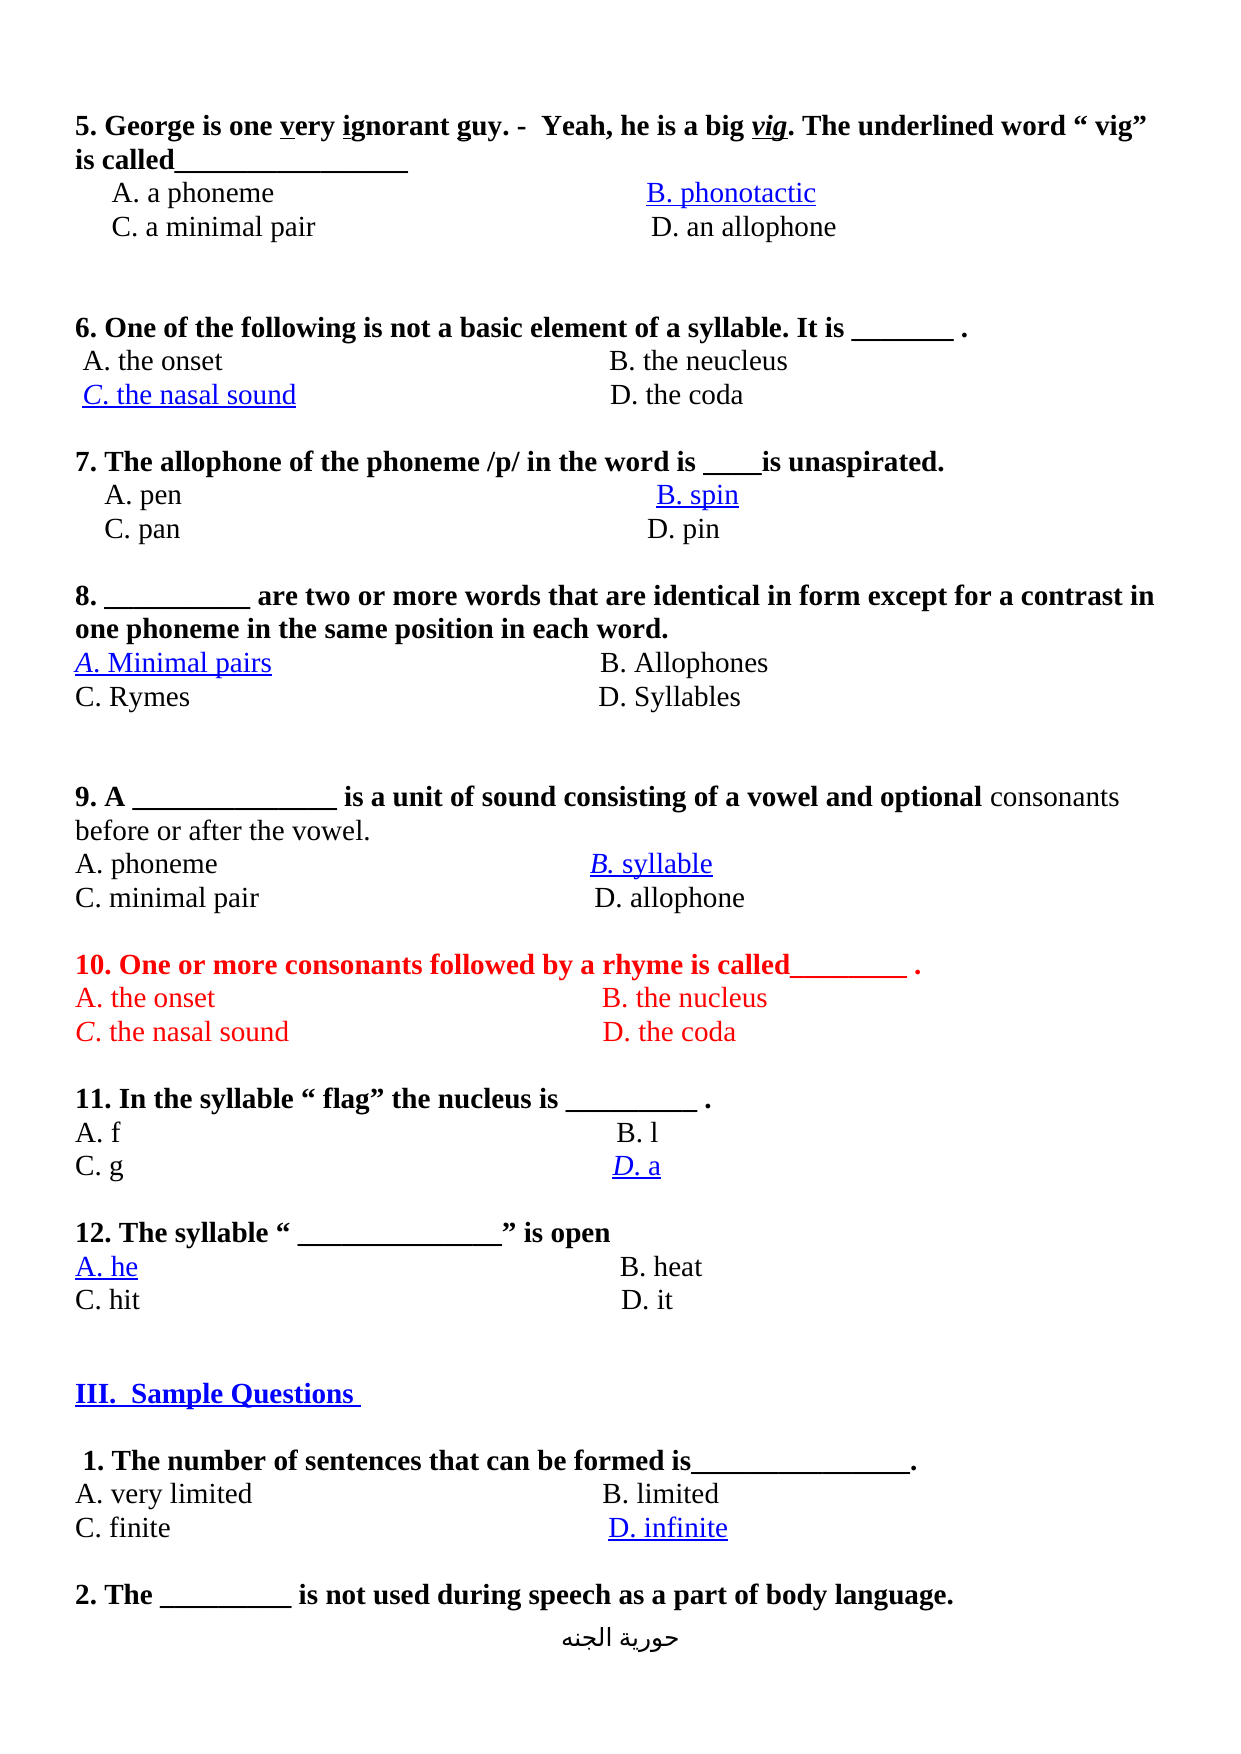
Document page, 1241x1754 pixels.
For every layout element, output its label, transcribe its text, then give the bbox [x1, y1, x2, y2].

text A. the onset B. the nucleus [75, 981, 1165, 1014]
text C. hit D. it [75, 1282, 1165, 1316]
text 2. The _________ is not used during speech as a part of body language. [75, 1577, 1165, 1611]
text A. a phoneme B. phonotactic [75, 176, 1165, 209]
text C. minimal pair D. allophone [75, 880, 1165, 913]
text A. Minimal pairs B. Allophones [75, 645, 1165, 679]
text C. Rymes D. Syllables [75, 679, 1165, 712]
text 10. One or more consonants followed by a rhyme is called________ . [75, 947, 1165, 981]
text 6. One of the following is not a basic element of a syllable. It is _______ . [75, 310, 1165, 343]
text A. pen B. spin [75, 477, 1165, 511]
text 5. George is one very ignorant guy. - Yeah, he is a big vig. The underlined word “ vig” is called________________ [75, 108, 1165, 176]
text A. very limited B. limited [75, 1477, 1165, 1510]
text A. f B. l [75, 1115, 1165, 1148]
text C. finite D. infinite [75, 1510, 1165, 1544]
text ______________ is a unit of sound consisting of a vowel and optional consonants before or after the vowel. [75, 779, 1165, 846]
text the syllable “ flag” the nucleus is _________ . [75, 1081, 1165, 1115]
text C. a minimal pair D. an allophone [75, 209, 1165, 243]
text 8. __________ are two or more words that are identical in form except for a contrast in one phoneme in the same position in each word. [75, 578, 1165, 645]
text A. he B. heat [75, 1249, 1165, 1282]
text C. the nasal sound D. the coda [75, 377, 1165, 410]
text C. pan D. pin [75, 511, 1165, 544]
text A. phoneme B. syllable [75, 846, 1165, 880]
text C. g D. a [75, 1148, 1165, 1182]
text C. the nasal sound D. the coda [75, 1014, 1165, 1048]
text 12. The syllable “ ______________” is open [75, 1215, 1165, 1249]
text III. Sample Questions [75, 1376, 1165, 1409]
text A. the onset B. the neucleus [75, 343, 1165, 377]
text 7. The allophone of the phoneme /p/ in the word is ____is unaspirated. [75, 444, 1203, 477]
text 1. The number of sentences that can be formed is_______________. [75, 1443, 1165, 1477]
